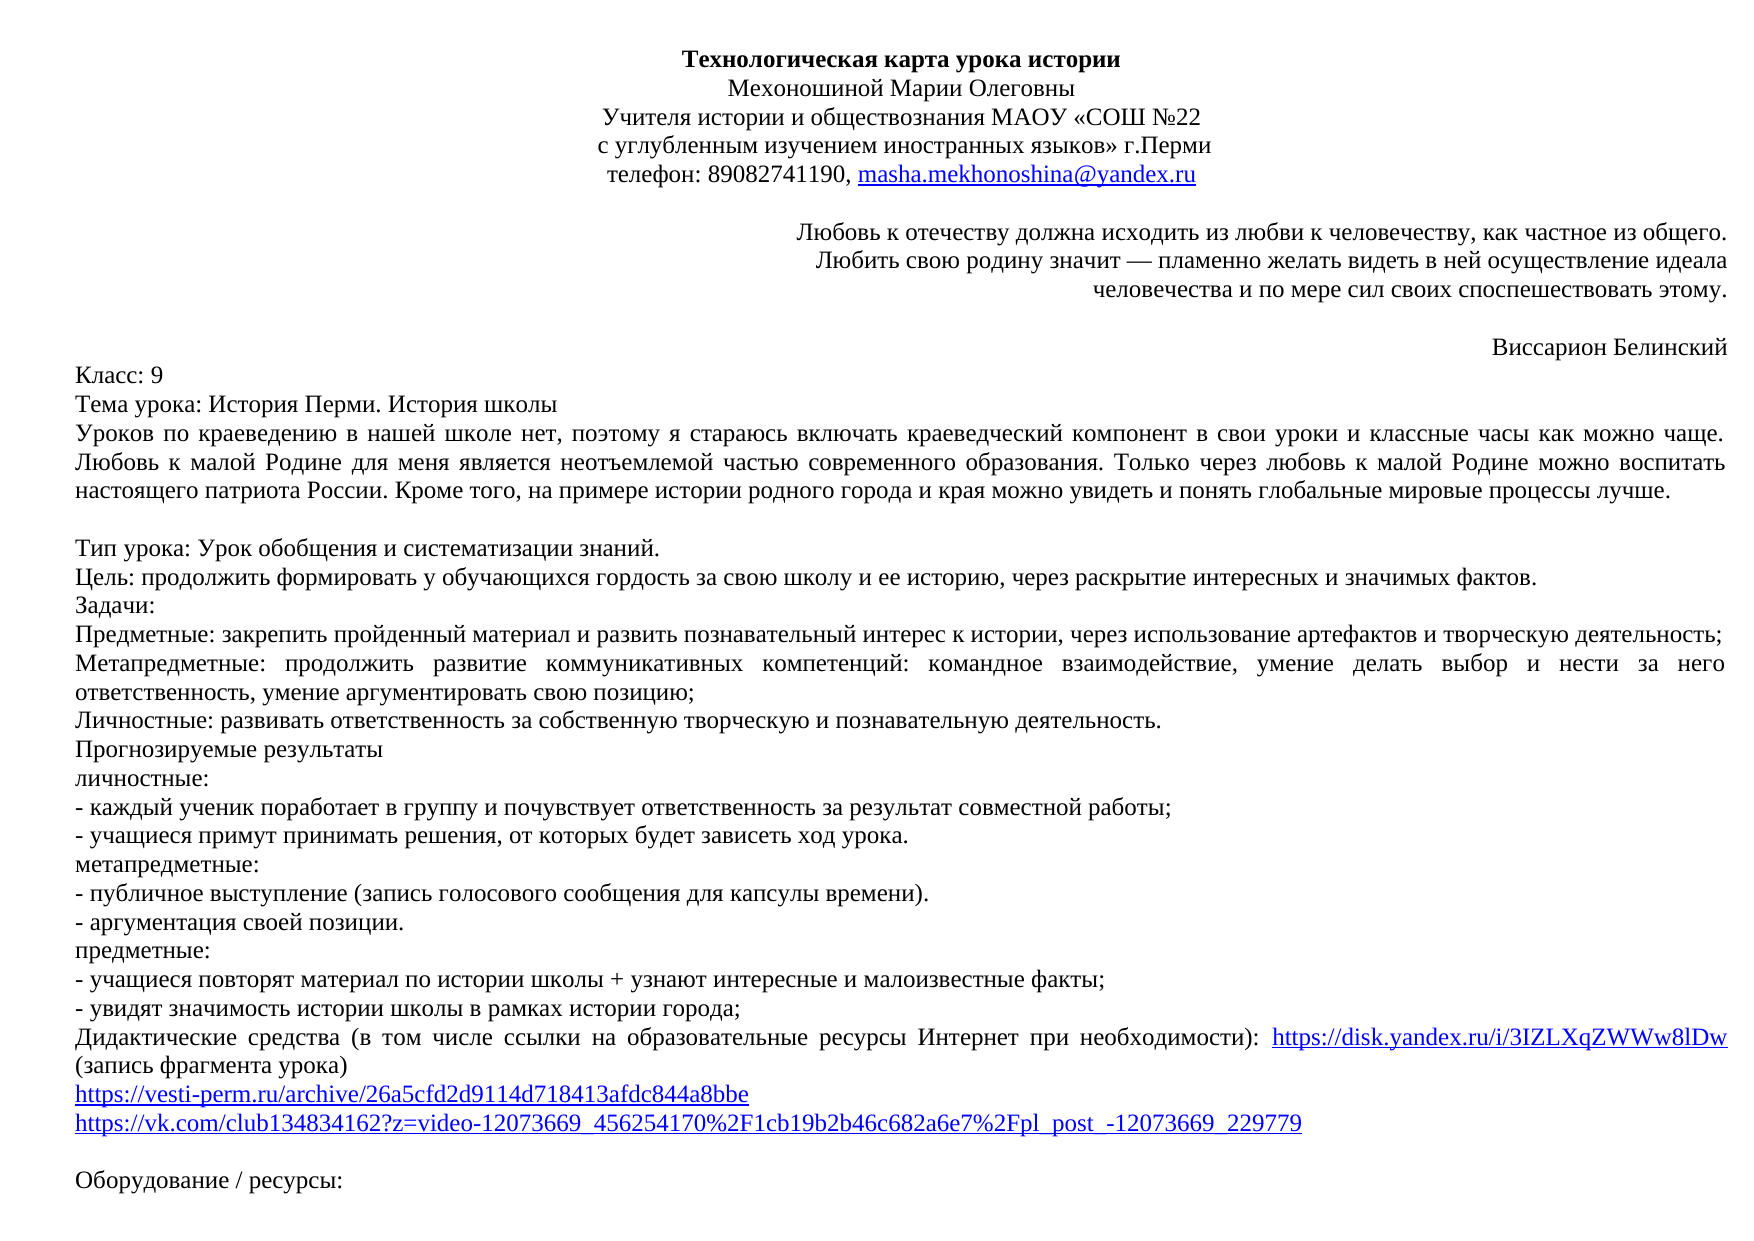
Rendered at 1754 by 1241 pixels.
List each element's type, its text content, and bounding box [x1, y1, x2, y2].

text Метапредметные: продолжить развитие коммуникативных компетенций: командное взаимодействие, умение делать выбор и нести за него ответственность, умение аргументировать свою позицию; [75, 648, 1728, 706]
text Прогнозируемые результаты [75, 734, 1728, 763]
text Цель: продолжить формировать у обучающихся гордость за свою школу и ее историю, через раскрытие интересных и значимых фактов. [75, 562, 1728, 591]
text Дидактические средства (в том числе ссылки на образовательные ресурсы Интернет при необходимости): https://disk.yandex.ru/i/3IZLXqZWWw8lDw (запись фрагмента урока) [75, 1022, 1728, 1079]
text Тема урока: История Перми. История школы [75, 389, 1728, 418]
text https://vk.com/club134834162?z=video-12073669_456254170%2F1cb19b2b46c682a6e7%2Fpl_post_-12073669_229779 [75, 1108, 1728, 1137]
text Уроков по краеведению в нашей школе нет, поэтому я стараюсь включать краеведческий компонент в свои уроки и классные часы как можно чаще. Любовь к малой Родине для меня является неотъемлемой частью современного образования. Только через любовь к малой Родине можно воспитать настоящего патриота России. Кроме того, на примере истории родного города и края можно увидеть и понять глобальные мировые процессы лучше. [75, 418, 1728, 504]
text https://vesti-perm.ru/archive/26a5cfd2d9114d718413afdc844a8bbe [75, 1079, 1728, 1108]
text Класс: 9 [75, 361, 1728, 389]
text Любить свою родину значит — пламенно желать видеть в ней осуществление идеала [75, 246, 1728, 274]
text Учителя истории и обществознания МАОУ «СОШ №22 [75, 102, 1728, 131]
text Технологическая карта урока истории [75, 44, 1728, 73]
text Тип урока: Урок обобщения и систематизации знаний. [75, 533, 1728, 562]
text предметные: [75, 936, 1728, 964]
text - публичное выступление (запись голосового сообщения для капсулы времени). [75, 878, 1728, 907]
text с углубленным изучением иностранных языков» г.Перми [75, 131, 1728, 159]
text - учащиеся примут принимать решения, от которых будет зависеть ход урока. [75, 821, 1728, 849]
text - увидят значимость истории школы в рамках истории города; [75, 993, 1728, 1022]
text Мехоношиной Марии Олеговны [75, 73, 1728, 102]
text телефон: 89082741190, masha.mekhonoshina@yandex.ru [75, 159, 1728, 188]
text метапредметные: [75, 849, 1728, 878]
text Виссарион Белинский [75, 332, 1728, 361]
text Задачи: [75, 591, 1728, 619]
text Личностные: развивать ответственность за собственную творческую и познавательную деятельность. [75, 706, 1728, 734]
text личностные: [75, 763, 1728, 792]
text - учащиеся повторят материал по истории школы + узнают интересные и малоизвестные факты; [75, 964, 1728, 993]
text - каждый ученик поработает в группу и почувствует ответственность за результат совместной работы; [75, 792, 1728, 821]
text - аргументация своей позиции. [75, 907, 1728, 936]
text Оборудование / ресурсы: [75, 1166, 1728, 1194]
text человечества и по мере сил своих споспешествовать этому. [75, 274, 1728, 303]
text Предметные: закрепить пройденный материал и развить познавательный интерес к истории, через использование артефактов и творческую деятельность; [75, 619, 1728, 648]
text Любовь к отечеству должна исходить из любви к человечеству, как частное из общего. [75, 217, 1728, 246]
